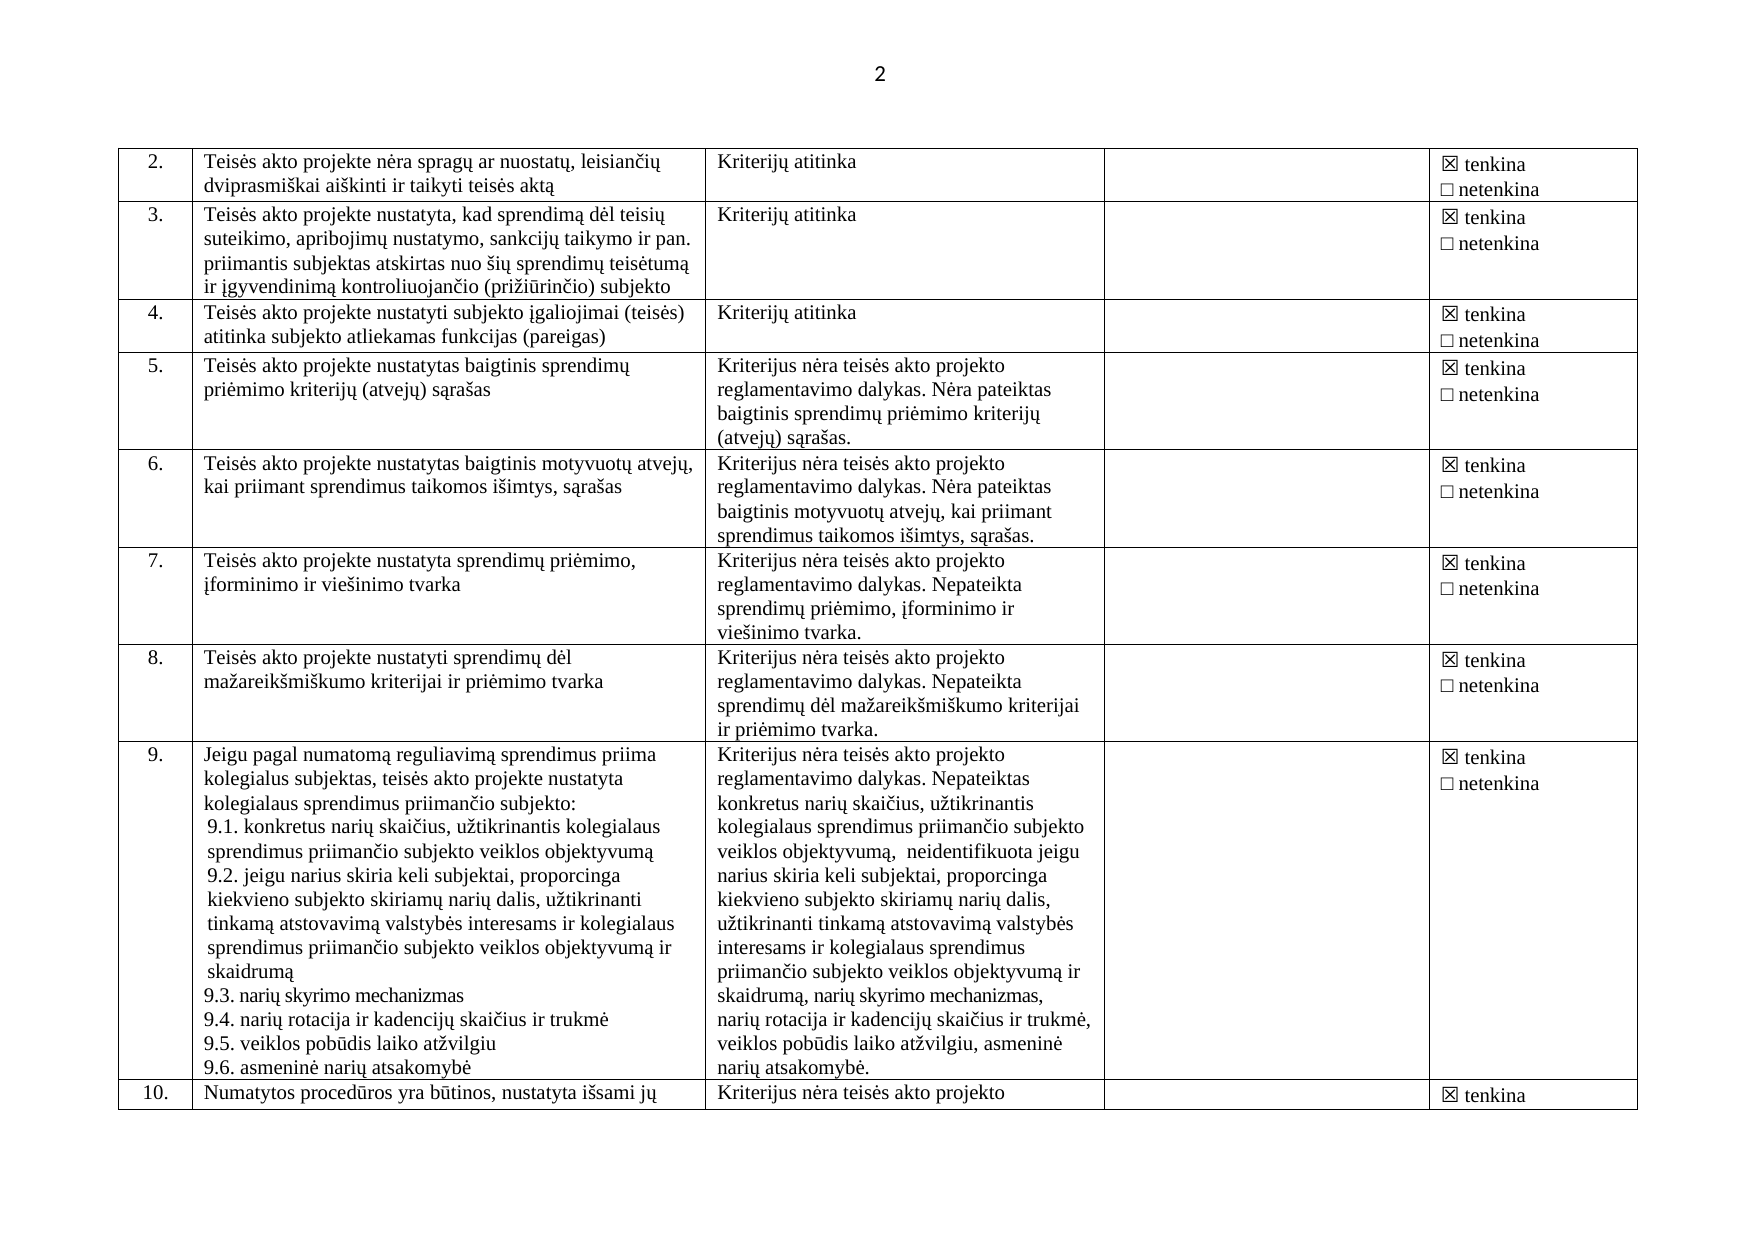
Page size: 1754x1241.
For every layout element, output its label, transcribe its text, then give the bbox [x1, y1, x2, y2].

table_cell Teisės akto projekte nėra spragų ar nuostatų, leisiančių dviprasmiškai aiškinti ir taikyti teisės aktą [193, 149, 705, 201]
table_cell Teisės akto projekte nustatyti sprendimų dėl mažareikšmiškumo kriterijai ir priėmimo tvarka [193, 645, 705, 741]
table_cell [1105, 742, 1429, 1079]
table_cell Kriterijus nėra teisės akto projekto reglamentavimo dalykas. Nepateikta sprendimų priėmimo, įforminimo ir viešinimo tvarka. [706, 548, 1104, 644]
table_cell 3. [119, 202, 192, 298]
table_cell ☒ tenkina □ netenkina [1430, 645, 1637, 741]
table_cell Teisės akto projekte nustatyta sprendimų priėmimo, įforminimo ir viešinimo tvarka [193, 548, 705, 644]
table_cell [193, 1080, 705, 1109]
table_cell Teisės akto projekte nustatyti subjekto įgaliojimai (teisės) atitinka subjekto atliekamas funkcijas (pareigas) [193, 300, 705, 352]
table_cell ☒ tenkina □ netenkina [1430, 548, 1637, 644]
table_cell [1430, 149, 1637, 201]
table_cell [706, 1080, 1104, 1109]
table_cell [1105, 450, 1429, 547]
table_cell ☒ tenkina □ netenkina [1430, 353, 1637, 449]
table_cell [1105, 548, 1429, 644]
table_cell Kriterijų atitinka [706, 300, 1104, 352]
table_cell [1105, 645, 1429, 741]
table_cell Kriterijus nėra teisės akto projekto reglamentavimo dalykas. Nepateikta sprendimų dėl mažareikšmiškumo kriterijai ir priėmimo tvarka. [706, 645, 1104, 741]
table_cell Kriterijus nėra teisės akto projekto reglamentavimo dalykas. Nepateiktas konkretus narių skaičius, užtikrinantis kolegialaus sprendimus priimančio subjekto veiklos objektyvumą, neidentifikuota jeigu narius skiria keli subjektai, proporcinga kiekvieno subjekto skiriamų narių dalis, užtikrinanti tinkamą atstovavimą valstybės interesams ir kolegialaus sprendimus priimančio subjekto veiklos objektyvumą ir skaidrumą, narių skyrimo mechanizmas, narių rotacija ir kadencijų skaičius ir trukmė, veiklos pobūdis laiko atžvilgiu, asmeninė narių atsakomybė. [706, 742, 1104, 1079]
table_cell Kriterijus nėra teisės akto projekto reglamentavimo dalykas. Nėra pateiktas baigtinis motyvuotų atvejų, kai priimant sprendimus taikomos išimtys, sąrašas. [706, 450, 1104, 547]
table_cell 5. [119, 353, 192, 449]
table_cell [1105, 149, 1429, 201]
table_cell 4. [119, 300, 192, 352]
table_cell 9. [119, 742, 192, 1079]
table_cell Teisės akto projekte nustatyta, kad sprendimą dėl teisių suteikimo, apribojimų nustatymo, sankcijų taikymo ir pan. priimantis subjektas atskirtas nuo šių sprendimų teisėtumą ir įgyvendinimą kontroliuojančio (prižiūrinčio) subjekto [193, 202, 705, 298]
table_cell ☒ tenkina □ netenkina [1430, 450, 1637, 547]
table_cell [1105, 202, 1429, 298]
table_cell ☒ tenkina □ netenkina [1430, 202, 1637, 298]
table_cell [1105, 300, 1429, 352]
table_cell ☒ tenkina □ netenkina [1430, 300, 1637, 352]
table_cell 7. [119, 548, 192, 644]
table_cell Kriterijų atitinka [706, 202, 1104, 298]
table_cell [1430, 1080, 1637, 1109]
table_cell Teisės akto projekte nustatytas baigtinis sprendimų priėmimo kriterijų (atvejų) sąrašas [193, 353, 705, 449]
table_cell Kriterijus nėra teisės akto projekto reglamentavimo dalykas. Nėra pateiktas baigtinis sprendimų priėmimo kriterijų (atvejų) sąrašas. [706, 353, 1104, 449]
table_cell 8. [119, 645, 192, 741]
table_cell [1105, 1080, 1429, 1109]
table_cell 10. [119, 1080, 192, 1109]
table_cell Jeigu pagal numatomą reguliavimą sprendimus priima kolegialus subjektas, teisės akto projekte nustatyta kolegialaus sprendimus priimančio subjekto: 9.1. konkretus narių skaičius, užtikrinantis kolegialaus sprendimus priimančio subjekto veiklos objektyvumą 9.2. jeigu narius skiria keli subjektai, proporcinga kiekvieno subjekto skiriamų narių dalis, užtikrinanti tinkamą atstovavimą valstybės interesams ir kolegialaus sprendimus priimančio subjekto veiklos objektyvumą ir skaidrumą 9.3. narių skyrimo mechanizmas 9.4. narių rotacija ir kadencijų skaičius ir trukmė 9.5. veiklos pobūdis laiko atžvilgiu 9.6. asmeninė narių atsakomybė [193, 742, 705, 1079]
table_cell [1105, 353, 1429, 449]
table_cell ☒ tenkina □ netenkina [1430, 742, 1637, 1079]
table_cell 2. [119, 149, 192, 201]
table_cell Teisės akto projekte nustatytas baigtinis motyvuotų atvejų, kai priimant sprendimus taikomos išimtys, sąrašas [193, 450, 705, 547]
table_cell 6. [119, 450, 192, 547]
table_cell Kriterijų atitinka [706, 149, 1104, 201]
